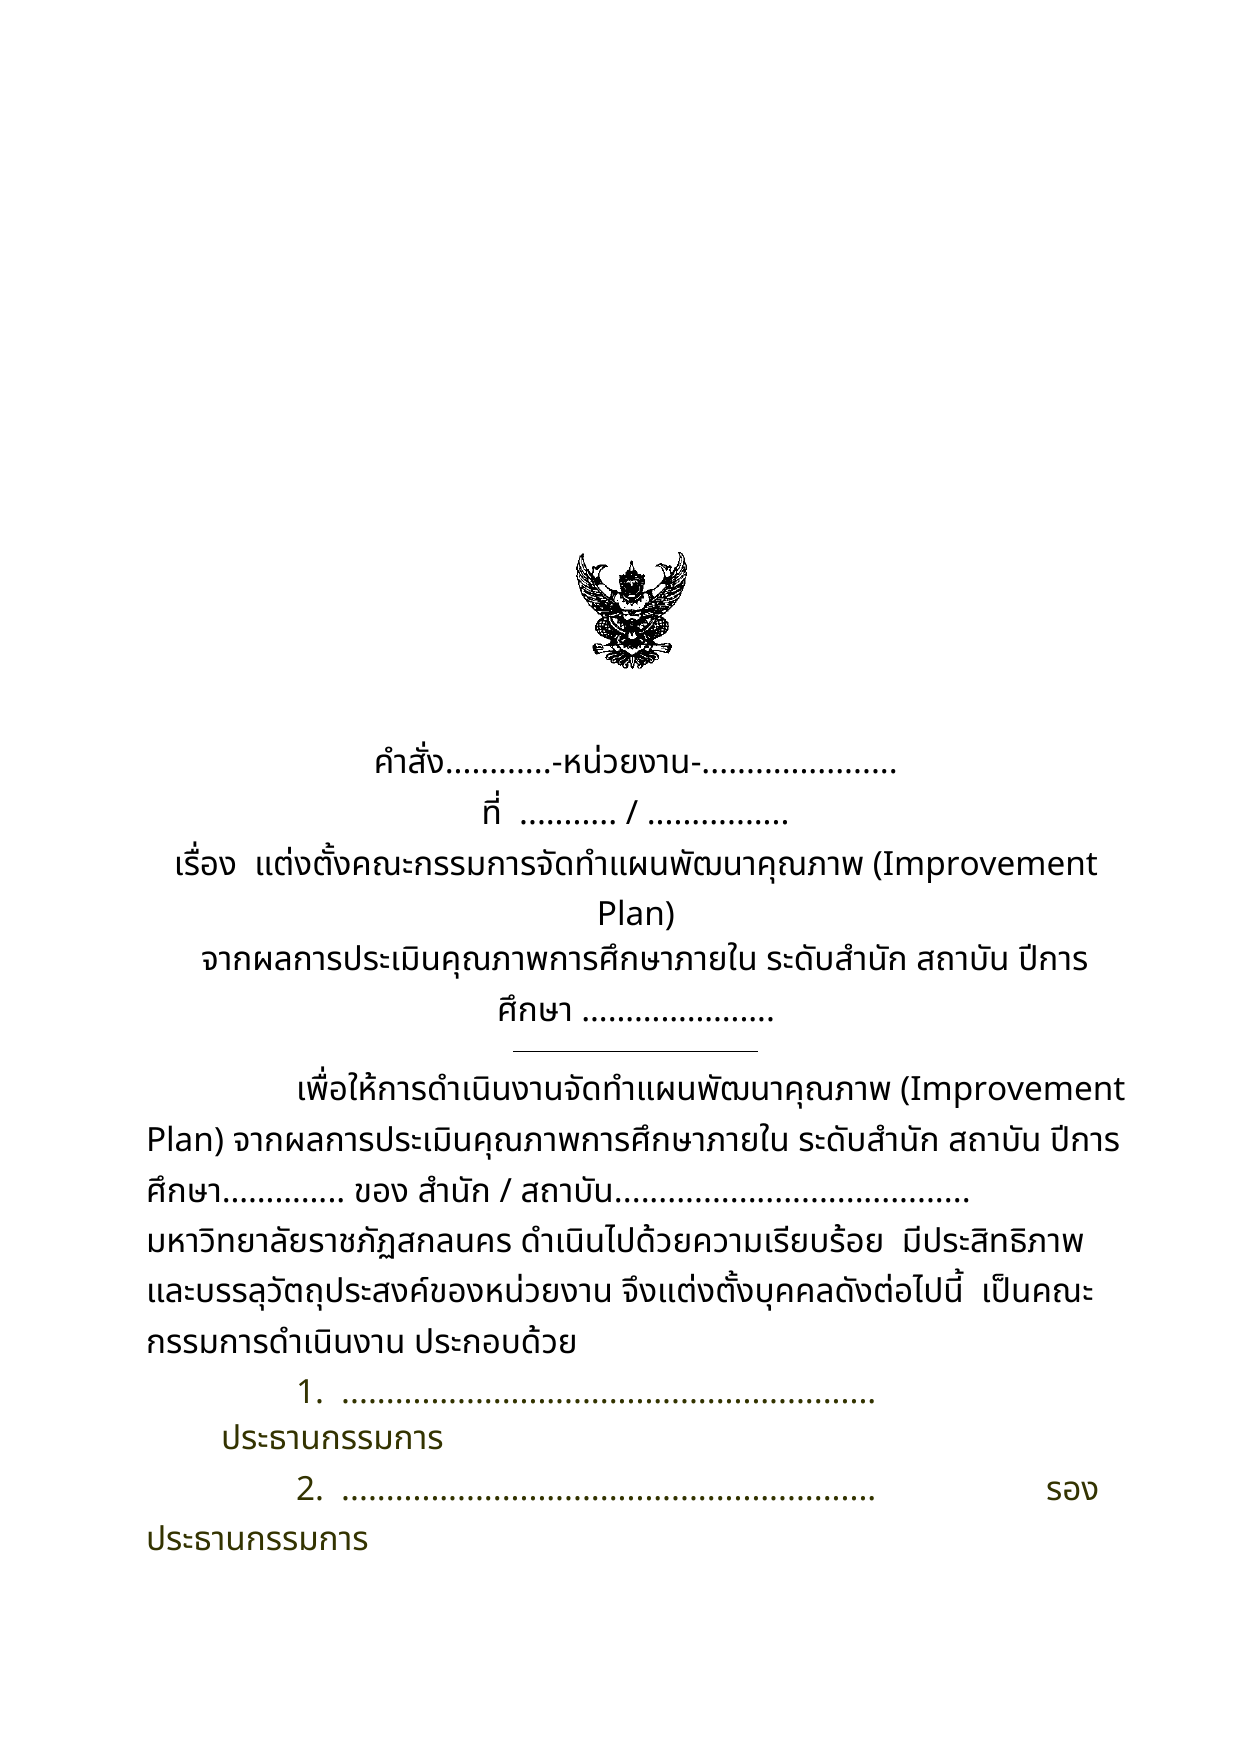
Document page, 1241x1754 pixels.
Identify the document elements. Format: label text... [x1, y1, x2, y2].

text 1. ............................................................ ประธานกรรมการ [146, 1368, 1126, 1464]
text 2. ............................................................ รองประธานกรรมการ [146, 1464, 1126, 1565]
picture [575, 551, 688, 673]
subtitle เรื่อง แต่งตั้งคณะกรรมการจัดทำแผนพัฒนาคุณภาพ (Improvement Plan) [146, 839, 1126, 935]
subtitle จากผลการประเมินคุณภาพการศึกษาภายใน ระดับสำนัก สถาบัน ปีการศึกษา …………………. [146, 935, 1126, 1036]
text คำสั่ง............-หน่วยงาน-...................... [146, 738, 1126, 789]
text เพื่อให้การดำเนินงานจัดทำแผนพัฒนาคุณภาพ (Improvement Plan) จากผลการประเมินคุณภาพการศึกษาภายใน ระดับสำนัก สถาบัน ปีการศึกษา………….. ของ สำนัก / สถาบัน........................................ มหาวิทยาลัยราชภัฏสกลนคร ดำเนินไปด้วยความเรียบร้อย มีประสิทธิภาพ และบรรลุวัตถุประสงค์ของหน่วยงาน จึงแต่งตั้งบุคคลดังต่อไปนี้ เป็นคณะกรรมการดำเนินงาน ประกอบด้วย [146, 1065, 1126, 1368]
text ที่ ........... / ................ [146, 789, 1126, 839]
